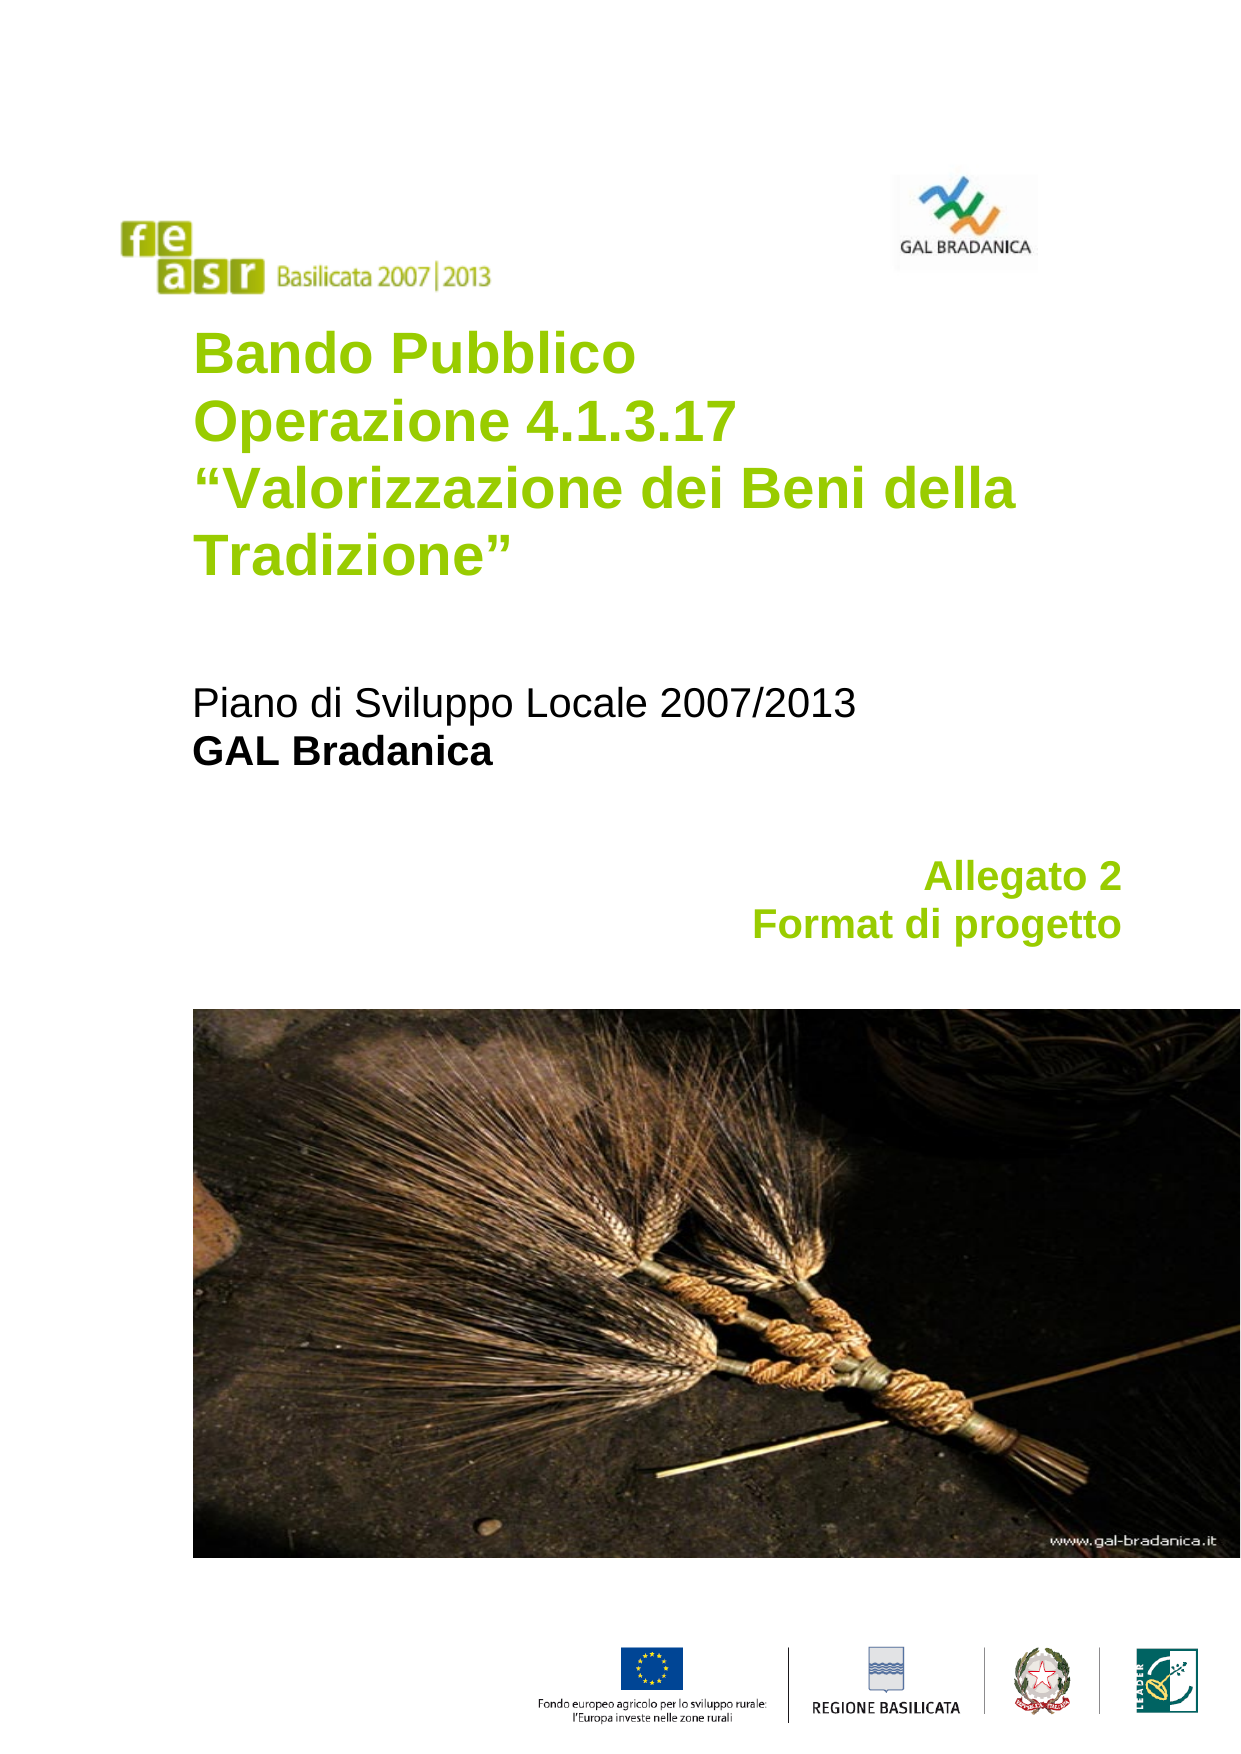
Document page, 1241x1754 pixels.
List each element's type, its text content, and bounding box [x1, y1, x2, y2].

text Operazione 4.1.3.17 [193, 386, 1122, 453]
text Allegato 2 [118, 851, 1122, 899]
text “Valorizzazione dei Beni della Tradizione” [193, 453, 1122, 587]
text Bando Pubblico [193, 319, 1122, 386]
picture [890, 145, 1038, 296]
text Piano di Sviluppo Locale 2007/2013 GAL Bradanica [192, 679, 1122, 798]
picture [118, 218, 495, 296]
text Format di progetto [118, 899, 1122, 947]
picture [193, 1009, 1241, 1558]
